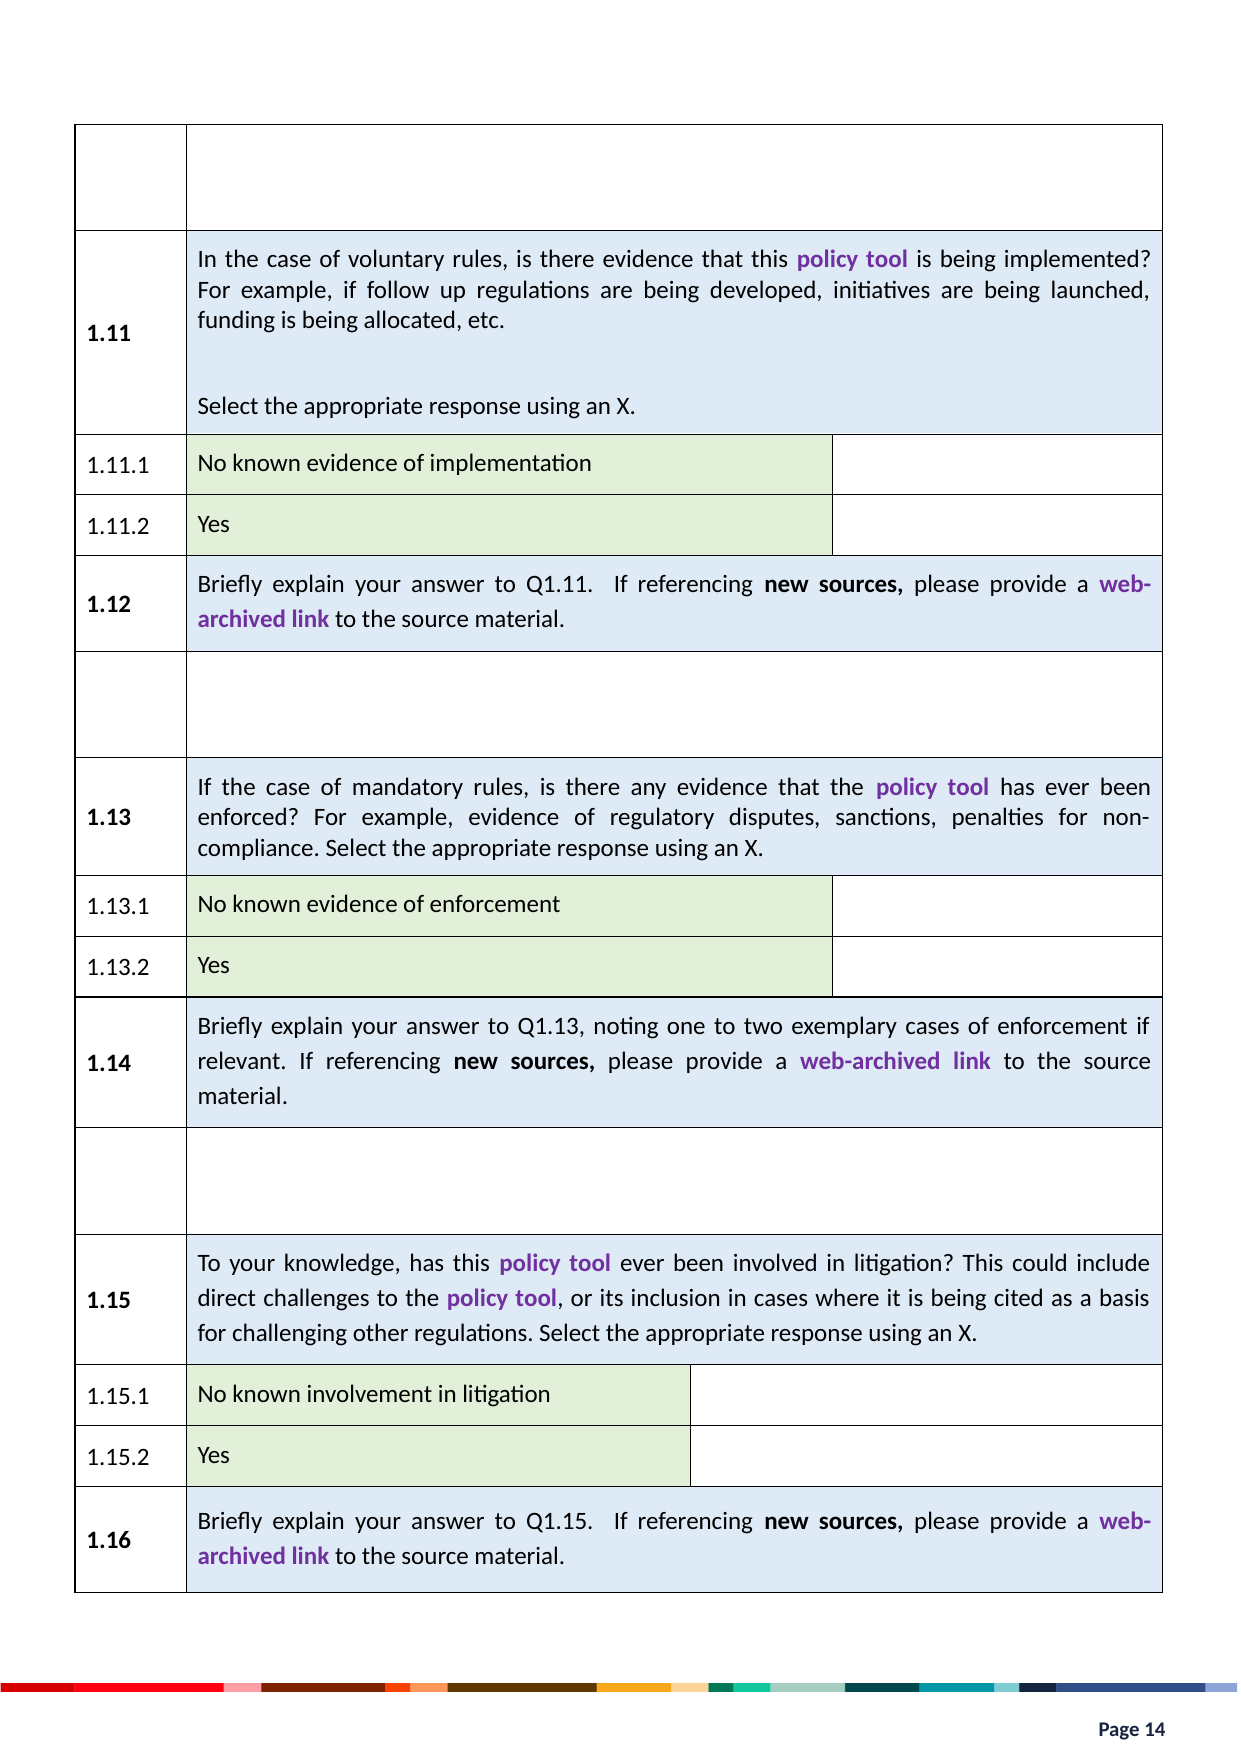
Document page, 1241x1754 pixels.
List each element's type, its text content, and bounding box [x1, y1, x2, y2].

table_cell [833, 937, 1162, 996]
table_cell In the case of voluntary rules, is there evidence that this policy tool is being implemented? For example, if follow up regulations are being developed, initiatives are being launched, funding is being allocated, etc. Select the appropriate response using an X. [187, 231, 1162, 433]
table_cell 1.11.2 [76, 495, 186, 555]
table_cell No known evidence of implementation [187, 435, 832, 494]
table_cell Briefly explain your answer to Q1.11. If referencing new sources, please provide a web-archived link to the source material. [187, 556, 1162, 651]
table_cell [833, 435, 1162, 494]
table_cell 1.13.2 [76, 937, 186, 996]
table_cell 1.15 [76, 1235, 186, 1364]
table_cell 1.16 [76, 1487, 186, 1592]
table_cell [187, 125, 1162, 230]
table_cell No known evidence of enforcement [187, 876, 832, 936]
table_cell 1.15.2 [76, 1426, 186, 1486]
table_cell 1.11 [76, 231, 186, 433]
table_cell Briefly explain your answer to Q1.13, noting one to two exemplary cases of enforcement if relevant. If referencing new sources, please provide a web-archived link to the source material. [187, 998, 1162, 1127]
table_cell To your knowledge, has this policy tool ever been involved in litigation? This could include direct challenges to the policy tool, or its inclusion in cases where it is being cited as a basis for challenging other regulations. Select the appropriate response using an X. [187, 1235, 1162, 1364]
table_cell No known involvement in litigation [187, 1365, 690, 1425]
table_cell If the case of mandatory rules, is there any evidence that the policy tool has ever been enforced? For example, evidence of regulatory disputes, sanctions, penalties for non-compliance. Select the appropriate response using an X. [187, 758, 1162, 875]
table_cell [691, 1365, 1162, 1425]
table_cell [833, 876, 1162, 936]
picture [0, 1683, 1236, 1692]
table_cell [76, 1128, 186, 1233]
table_cell Briefly explain your answer to Q1.15. If referencing new sources, please provide a web-archived link to the source material. [187, 1487, 1162, 1592]
table_cell [833, 495, 1162, 555]
table_cell 1.11.1 [76, 435, 186, 494]
table_cell Yes [187, 495, 832, 555]
table_cell 1.13 [76, 758, 186, 875]
table_cell [76, 652, 186, 757]
table_cell [187, 1128, 1162, 1233]
table_cell Yes [187, 1426, 690, 1486]
table_cell 1.12 [76, 556, 186, 651]
table_cell 1.15.1 [76, 1365, 186, 1425]
table_cell Yes [187, 937, 832, 996]
table_cell [187, 652, 1162, 757]
table_cell [76, 125, 186, 230]
table_cell 1.14 [76, 998, 186, 1127]
table_cell 1.13.1 [76, 876, 186, 936]
table_cell [691, 1426, 1162, 1486]
